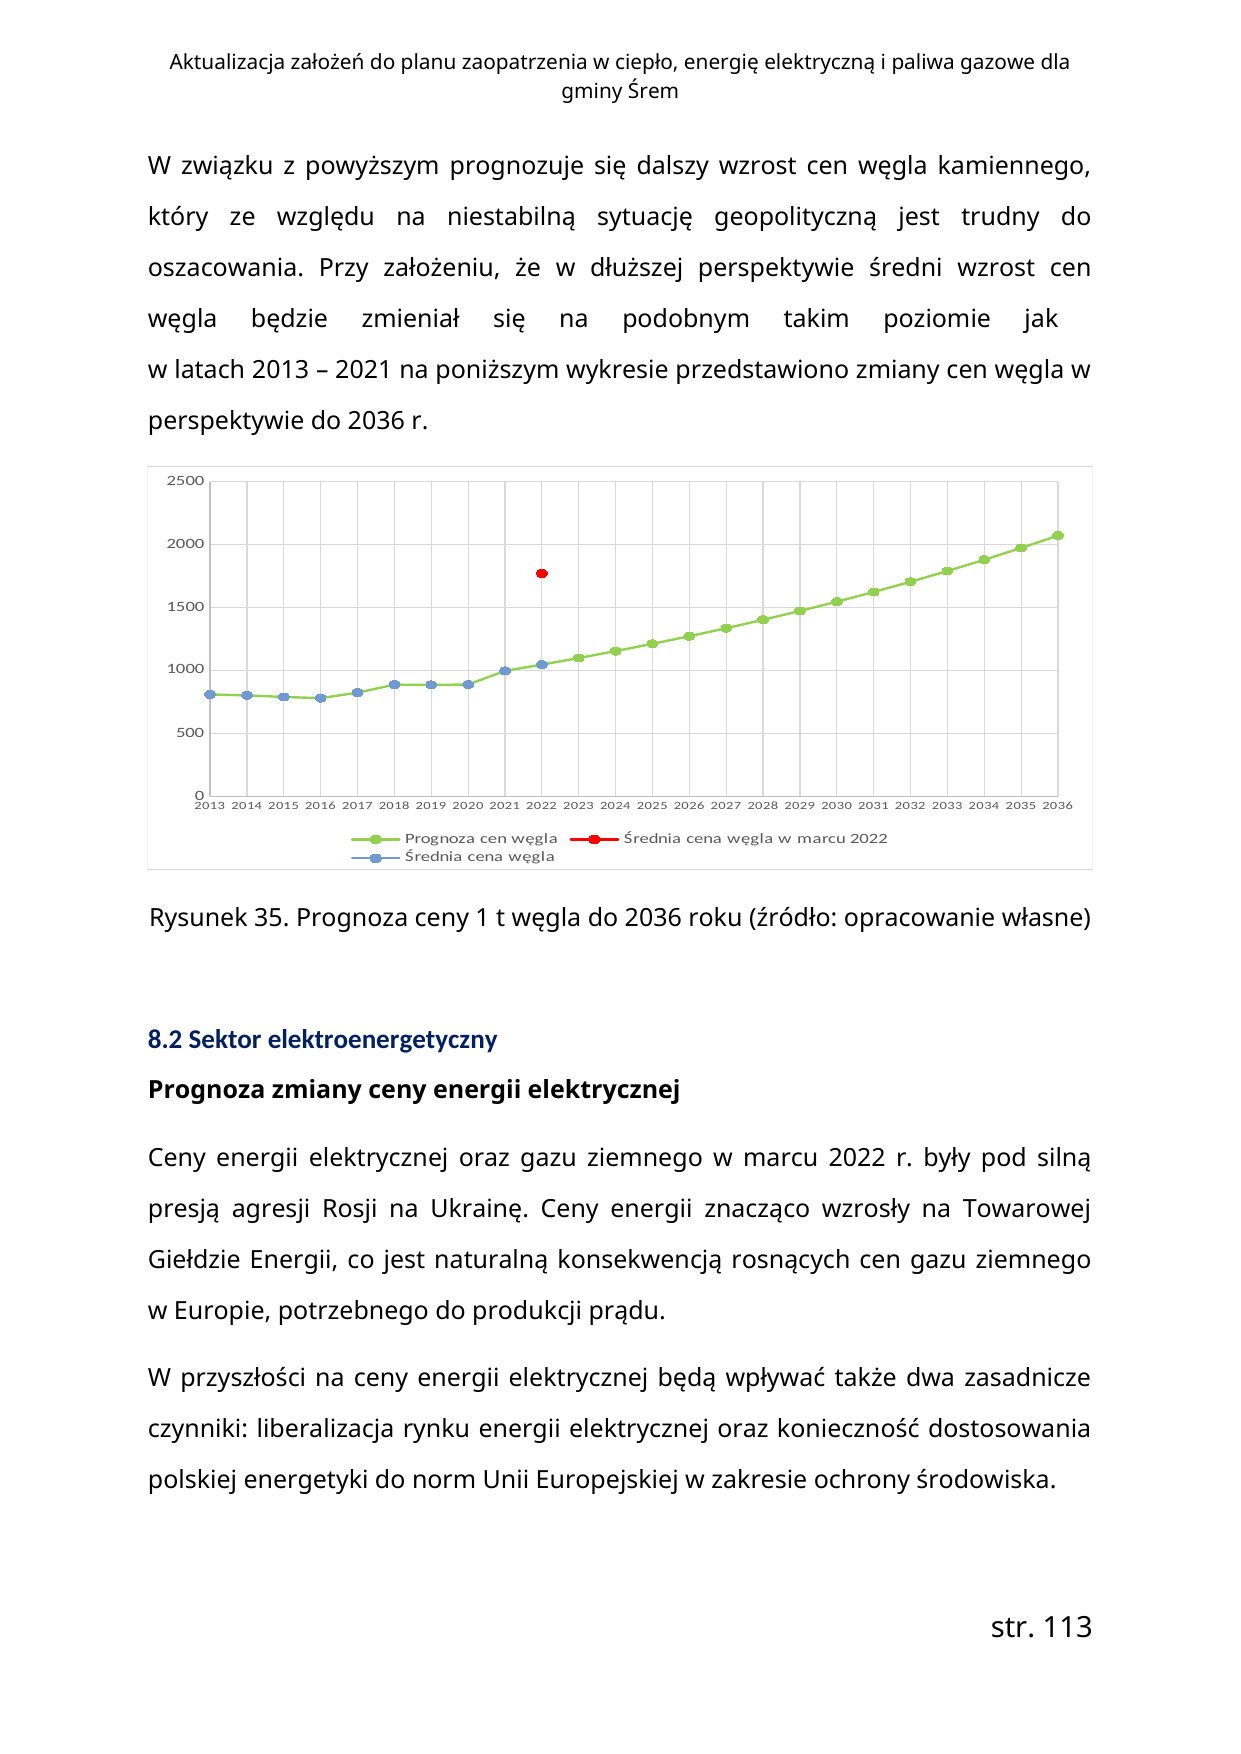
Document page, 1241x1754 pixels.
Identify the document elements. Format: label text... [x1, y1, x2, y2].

text Ceny energii elektrycznej oraz gazu ziemnego w marcu 2022 r. były pod silną presją agresji Rosji na Ukrainę. Ceny energii znacząco wzrosły na Towarowej Giełdzie Energii, co jest naturalną konsekwencją rosnących cen gazu ziemnego w Europie, potrzebnego do produkcji prądu. [148, 1139, 1092, 1326]
subtitle 8.2 Sektor elektroenergetyczny [148, 1022, 1092, 1055]
text Prognoza zmiany ceny energii elektrycznej [148, 1071, 1092, 1106]
text Rysunek 35. Prognoza ceny 1 t węgla do 2036 roku (źródło: opracowanie własne) [148, 899, 1092, 933]
text W związku z powyższym prognozuje się dalszy wzrost cen węgla kamiennego, który ze względu na niestabilną sytuację geopolityczną jest trudny do oszacowania. Przy założeniu, że w dłuższej perspektywie średni wzrost cen węgla będzie zmieniał się na podobnym takim poziomie jak w latach 2013 – 2021 na poniższym wykresie przedstawiono zmiany cen węgla w perspektywie do 2036 r. [148, 148, 1092, 437]
text W przyszłości na ceny energii elektrycznej będą wpływać także dwa zasadnicze czynniki: liberalizacja rynku energii elektrycznej oraz konieczność dostosowania polskiej energetyki do norm Unii Europejskiej w zakresie ochrony środowiska. [148, 1360, 1092, 1496]
